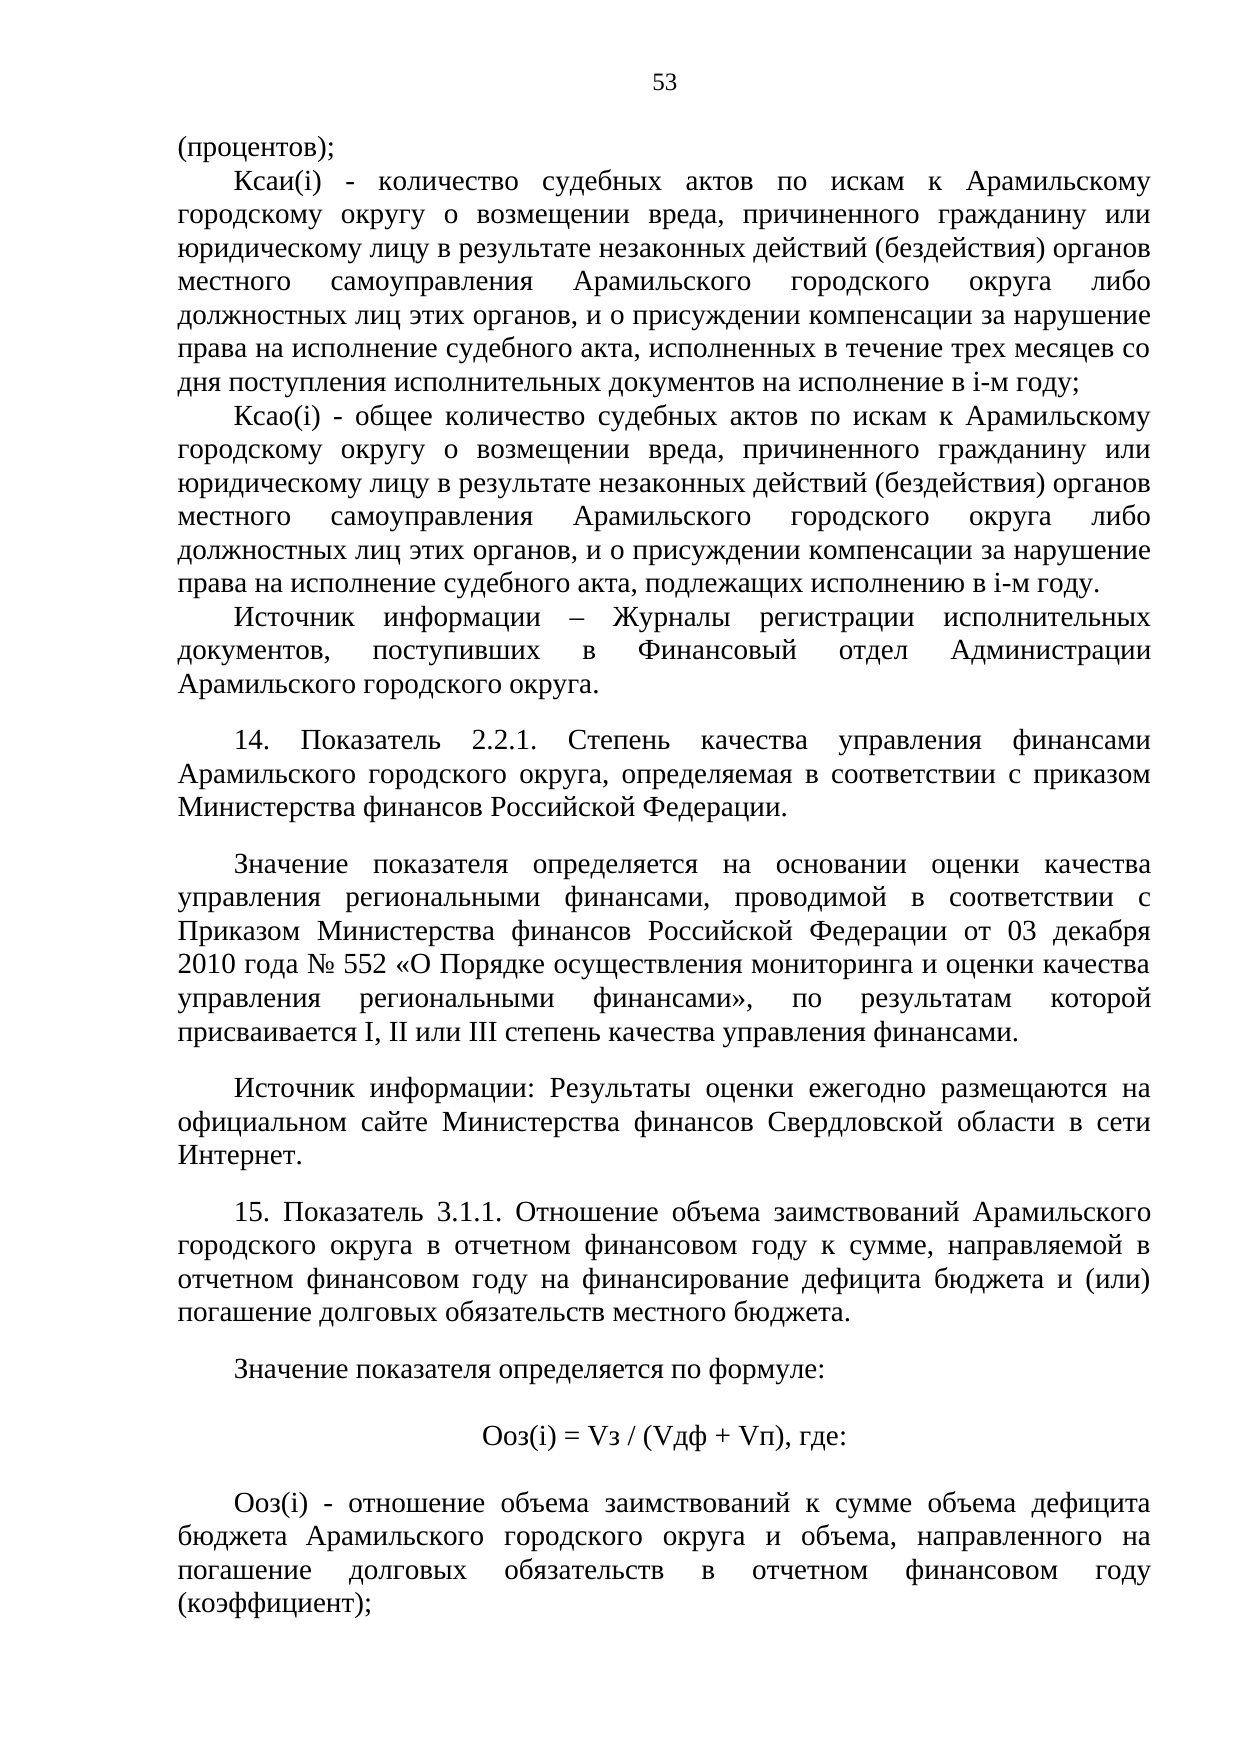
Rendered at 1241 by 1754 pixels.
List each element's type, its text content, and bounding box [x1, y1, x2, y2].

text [177, 129, 1152, 163]
text Ооз(i) = Vз / (Vдф + Vп), где: [177, 1418, 1152, 1451]
text 15. Показатель 3.1.1. Отношение объема заимствований Арамильского городского округа в отчетном финансовом году к сумме, направляемой в отчетном финансовом году на финансирование дефицита бюджета и (или) погашение долговых обязательств местного бюджета. [177, 1194, 1152, 1328]
text Ксао(i) - общее количество судебных актов по искам к Арамильскому городскому округу о возмещении вреда, причиненного гражданину или юридическому лицу в результате незаконных действий (бездействия) органов местного самоуправления Арамильского городского округа либо должностных лиц этих органов, и о присуждении компенсации за нарушение права на исполнение судебного акта, подлежащих исполнению в i-м году. [177, 398, 1152, 599]
text Ооз(i) - отношение объема заимствований к сумме объема дефицита бюджета Арамильского городского округа и объема, направленного на погашение долговых обязательств в отчетном финансовом году (коэффициент); [177, 1485, 1152, 1619]
text Значение показателя определяется по формуле: [177, 1351, 1152, 1384]
text Источник информации: Результаты оценки ежегодно размещаются на официальном сайте Министерства финансов Свердловской области в сети Интернет. [177, 1070, 1152, 1171]
text Значение показателя определяется на основании оценки качества управления региональными финансами, проводимой в соответствии с Приказом Министерства финансов Российской Федерации от 03 декабря 2010 года № 552 «О Порядке осуществления мониторинга и оценки качества управления региональными финансами», по результатам которой присваивается I, II или III степень качества управления финансами. [177, 846, 1152, 1047]
text Ксаи(i) - количество судебных актов по искам к Арамильскому городскому округу о возмещении вреда, причиненного гражданину или юридическому лицу в результате незаконных действий (бездействия) органов местного самоуправления Арамильского городского округа либо должностных лиц этих органов, и о присуждении компенсации за нарушение права на исполнение судебного акта, исполненных в течение трех месяцев со дня поступления исполнительных документов на исполнение в i-м году; [177, 163, 1152, 398]
text Источник информации – Журналы регистрации исполнительных документов, поступивших в Финансовый отдел Администрации Арамильского городского округа. [177, 599, 1152, 699]
text 14. Показатель 2.2.1. Степень качества управления финансами Арамильского городского округа, определяемая в соответствии с приказом Министерства финансов Российской Федерации. [177, 722, 1152, 823]
